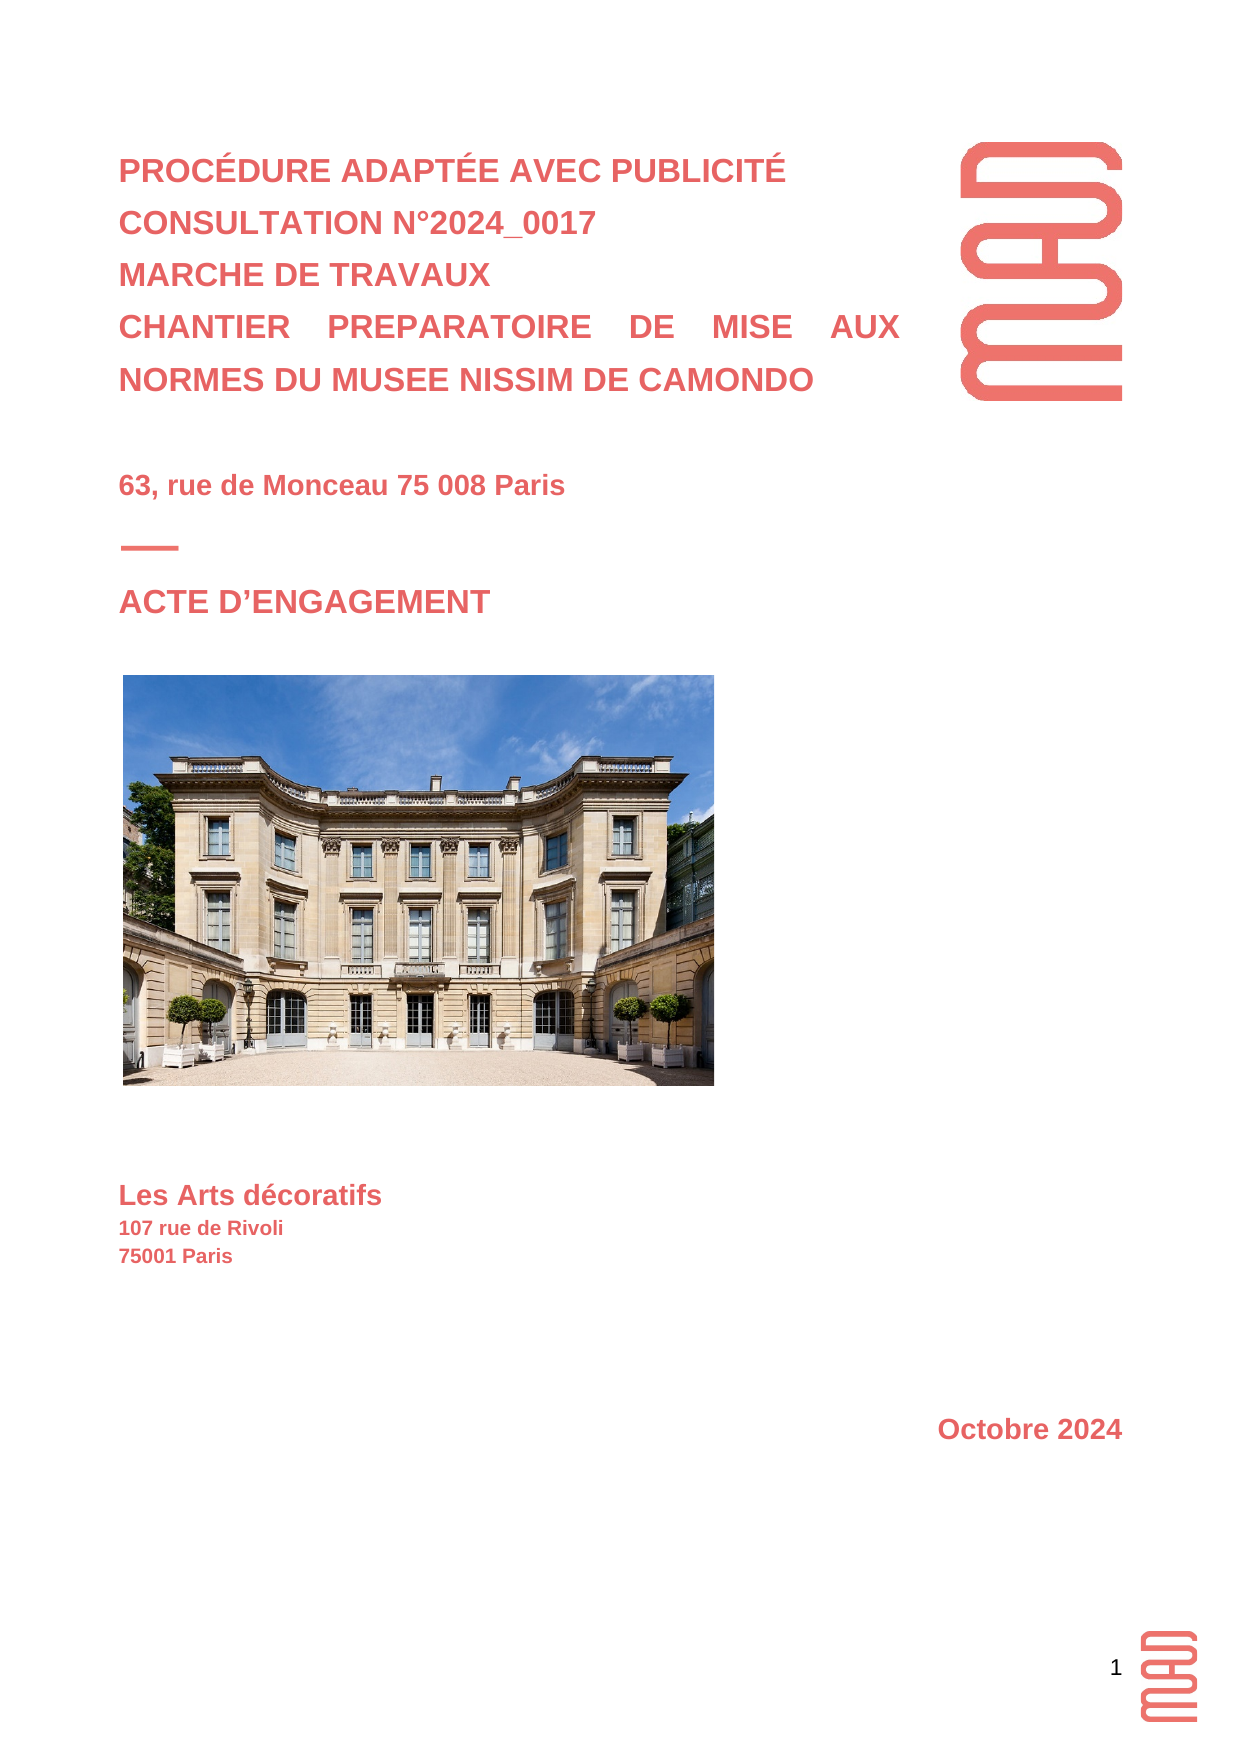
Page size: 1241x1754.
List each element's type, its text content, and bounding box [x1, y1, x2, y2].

text PROCÉDURE ADAPTÉE AVEC PUBLICITÉ [118, 141, 901, 193]
text CONSULTATION N°2024_0017 [118, 193, 901, 245]
text Octobre 2024 [118, 1413, 1122, 1446]
text 63, rue de Monceau 75 008 Paris [118, 453, 930, 506]
text MARCHE DE TRAVAUX [118, 245, 901, 297]
picture [1140, 1631, 1198, 1722]
text 107 rue de Rivoli [118, 1216, 901, 1240]
text Les Arts décoratifs [118, 1178, 901, 1211]
text CHANTIER PREPARATOIRE DE MISE AUX NORMES DU MUSEE NISSIM DE CAMONDO [118, 297, 901, 401]
text 75001 Paris [118, 1244, 901, 1268]
text — [118, 539, 1122, 572]
picture [123, 675, 715, 1086]
picture [960, 142, 1123, 401]
text ACTE D’ENGAGEMENT [118, 572, 1004, 624]
